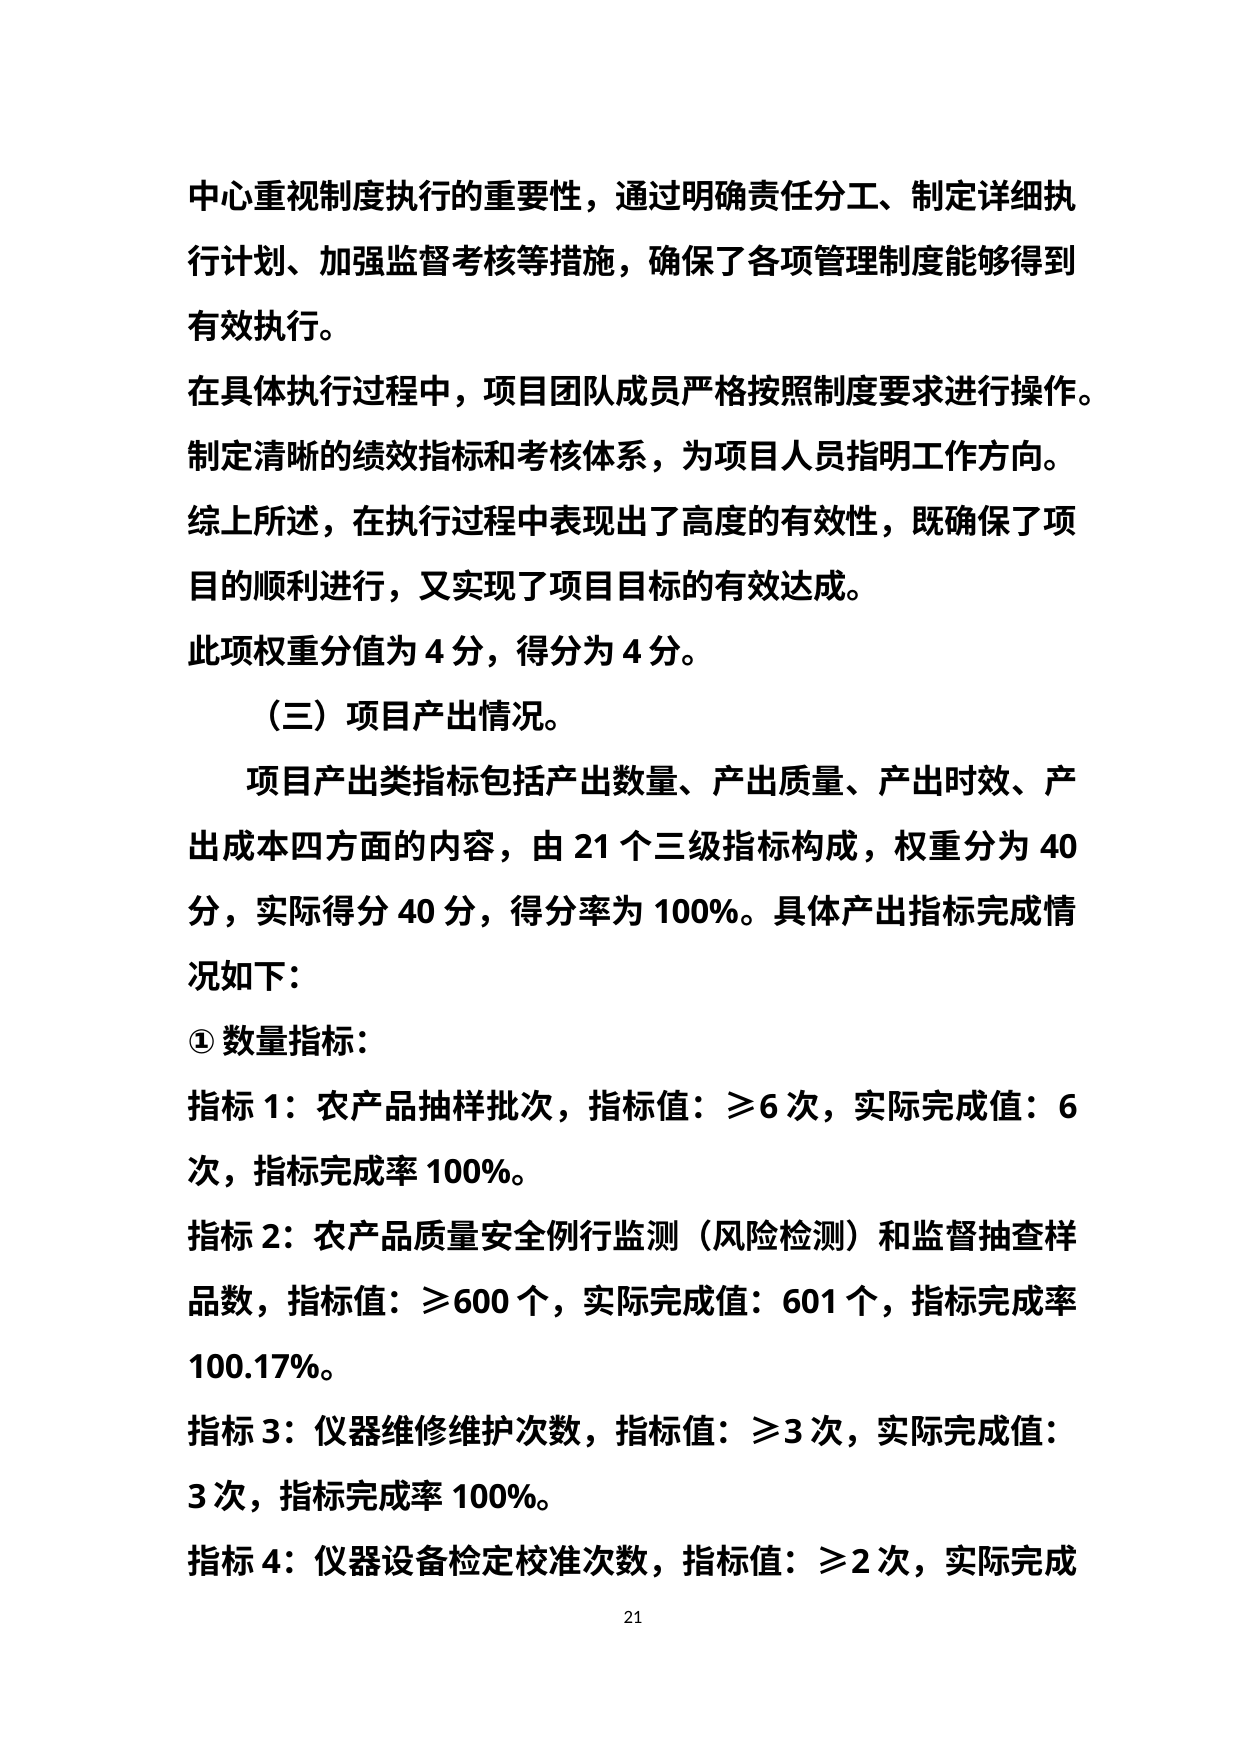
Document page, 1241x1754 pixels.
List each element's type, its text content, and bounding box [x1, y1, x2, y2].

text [187, 747, 1078, 1592]
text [187, 162, 1078, 682]
text （三）项目产出情况。 [187, 682, 1078, 747]
